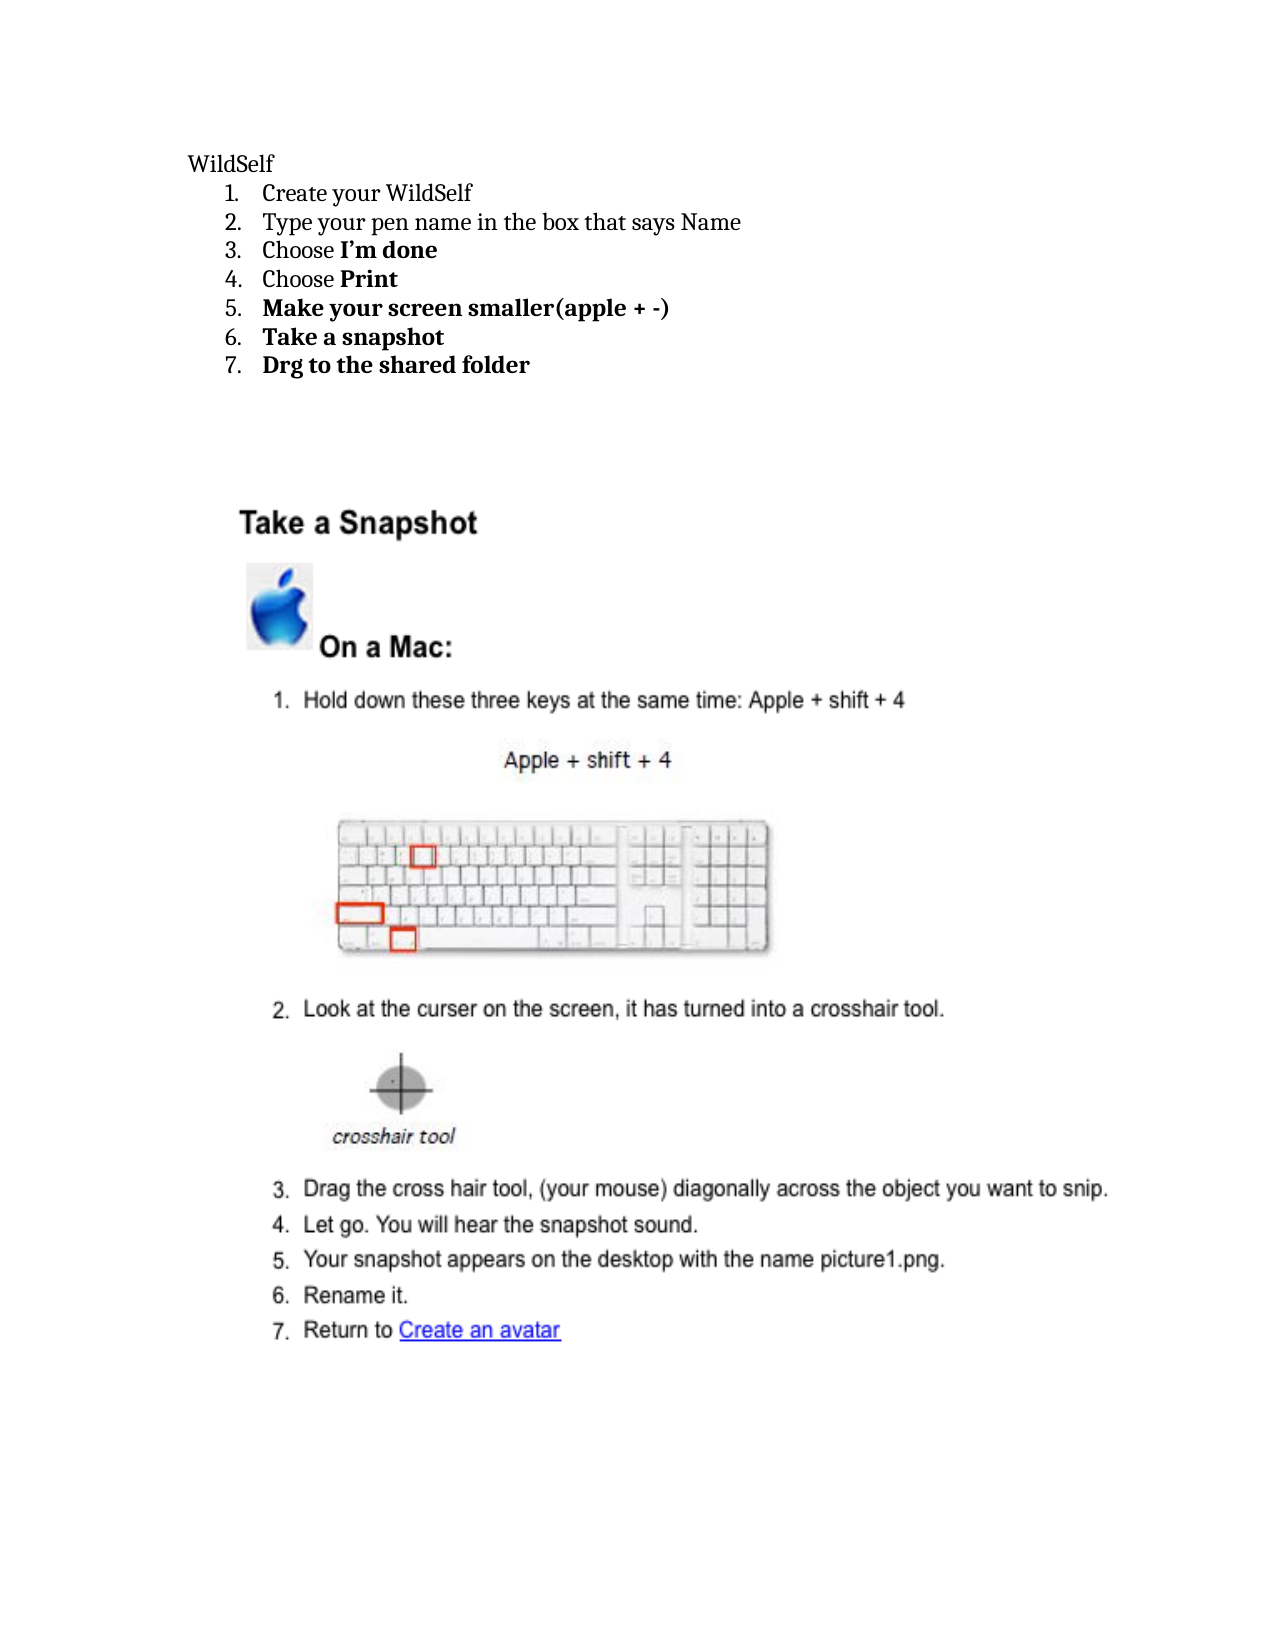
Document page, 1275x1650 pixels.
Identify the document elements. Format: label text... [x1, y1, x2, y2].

list Drg to the shared folder [225, 351, 1087, 380]
picture [225, 487, 1127, 1427]
list Choose Print [225, 265, 1087, 294]
list Type your pen name in the box that says Name [225, 207, 1087, 236]
list Make your screen smaller(apple + -) [225, 294, 1087, 322]
list Create your WildSelf [225, 179, 1087, 207]
list Take a snapshot [225, 322, 1087, 351]
text WildSelf [187, 150, 1087, 179]
list Choose I’m done [225, 236, 1087, 265]
